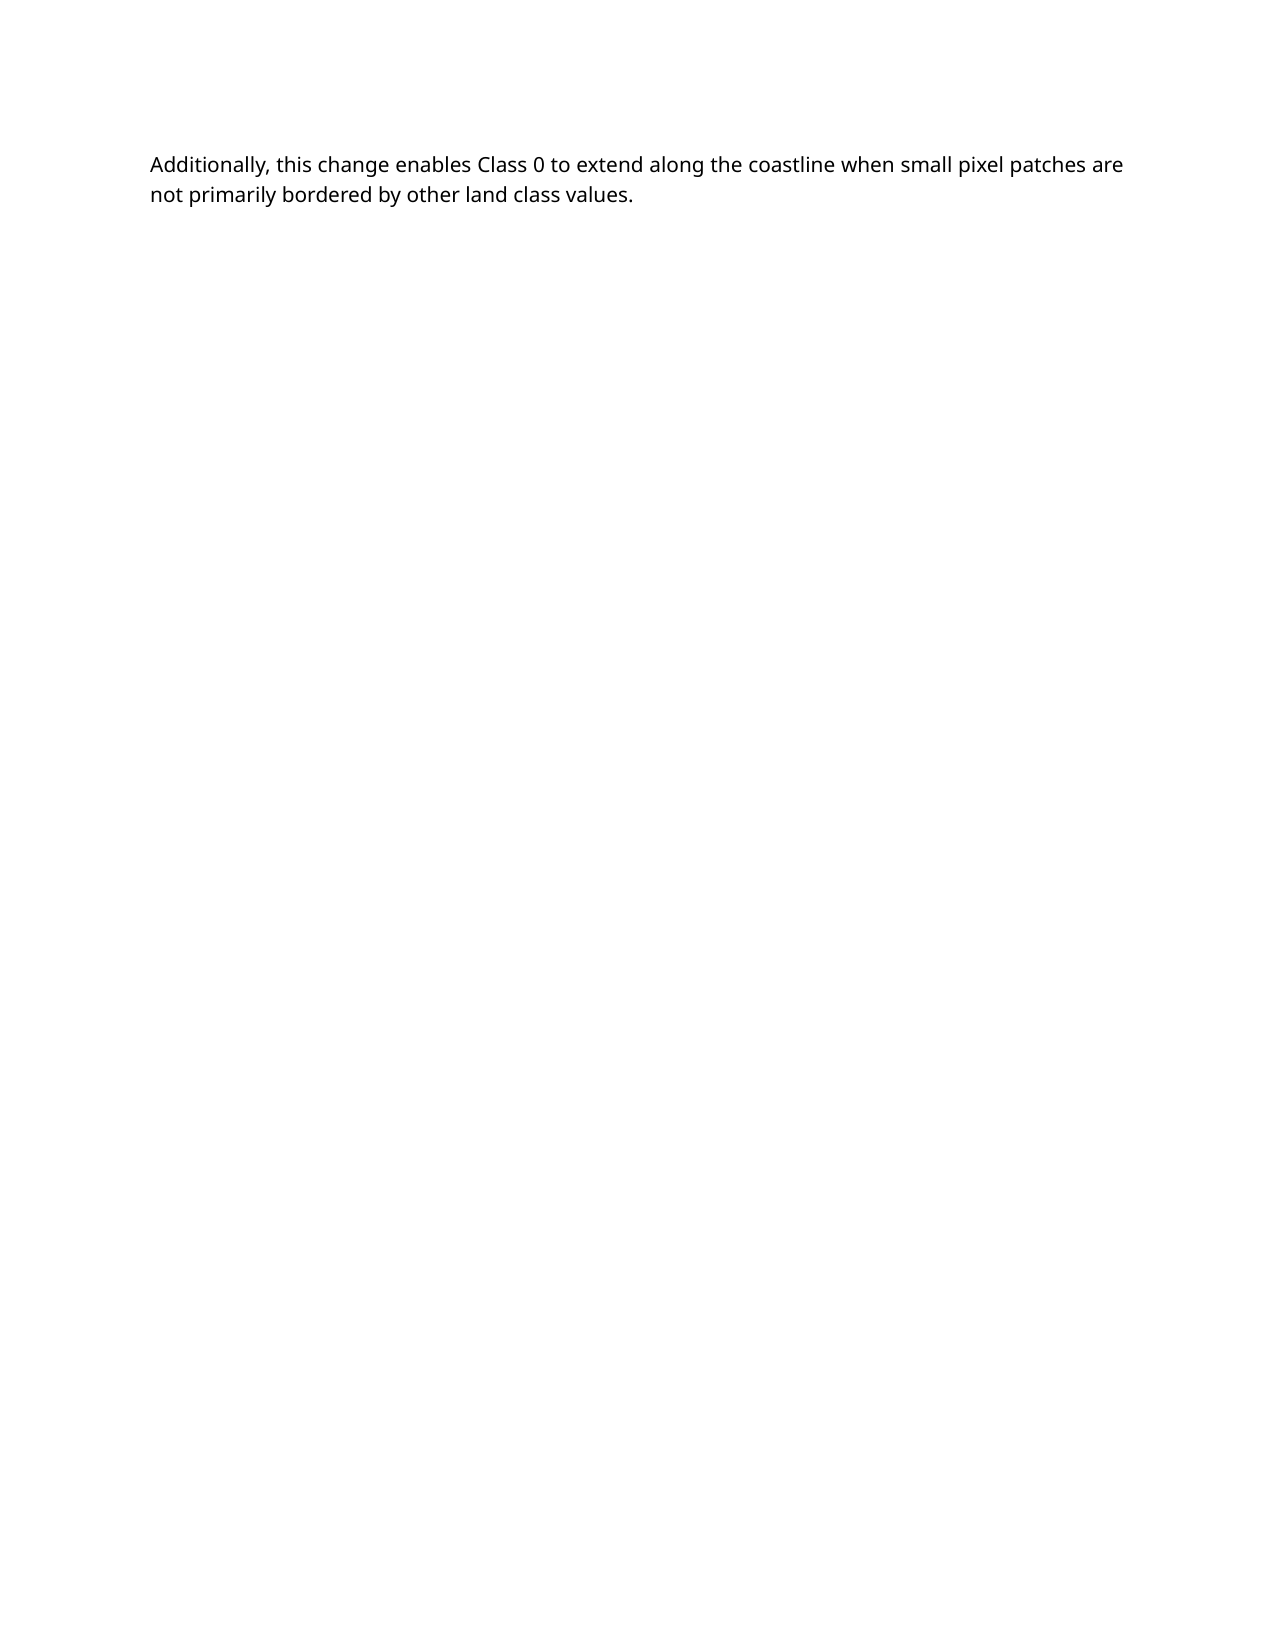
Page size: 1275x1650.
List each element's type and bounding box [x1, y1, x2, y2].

text [150, 150, 1125, 209]
